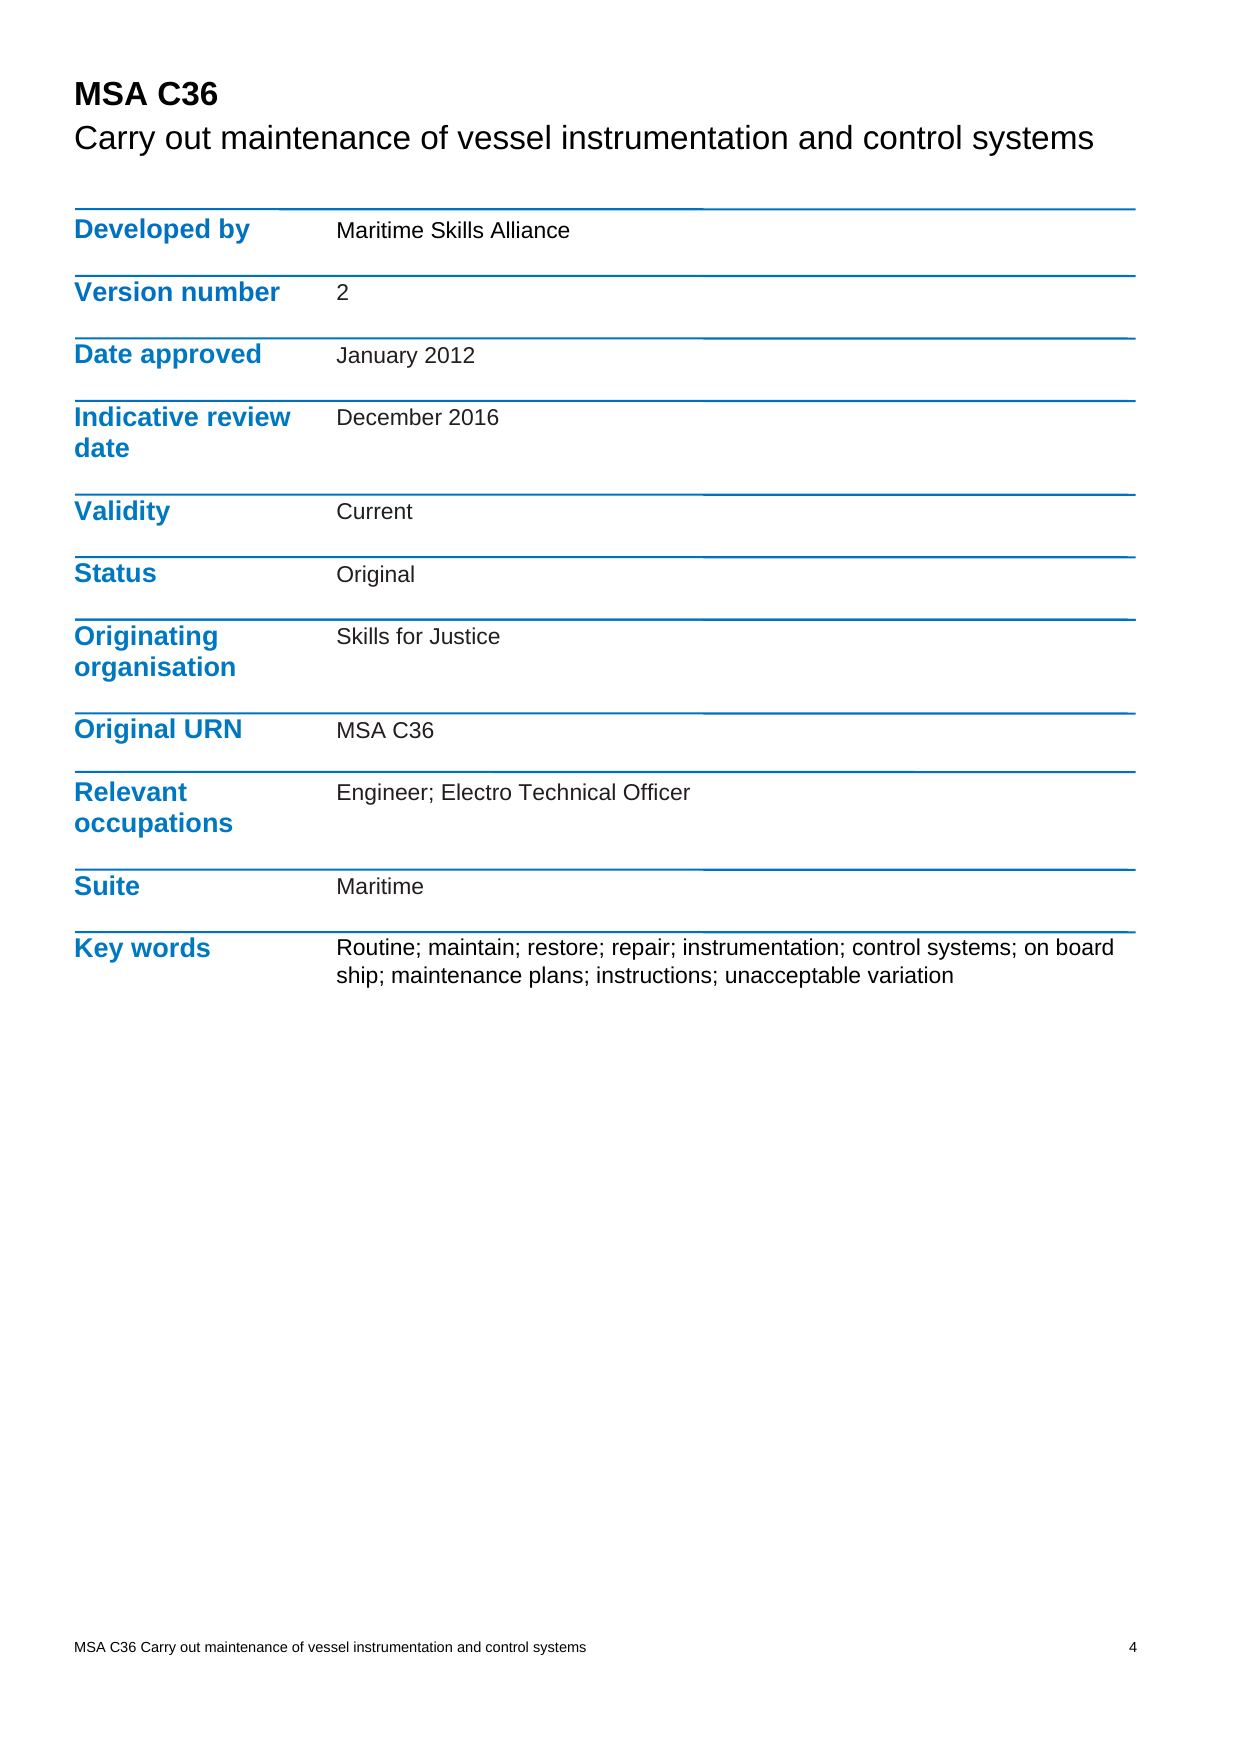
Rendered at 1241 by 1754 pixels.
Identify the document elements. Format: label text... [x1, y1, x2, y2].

table_cell Engineer; Electro Technical Officer [325, 776, 1148, 869]
table_cell Status [63, 557, 325, 619]
table_cell Original URN [63, 713, 325, 776]
table_cell Routine; maintain; restore; repair; instrumentation; control systems; on board ship; maintenance plans; instructions; unacceptable variation [325, 932, 1148, 1052]
table_cell Skills for Justice [325, 620, 1148, 713]
table_cell Maritime [325, 870, 1148, 932]
table_cell Relevant occupations [63, 776, 325, 869]
table_cell January 2012 [325, 338, 1148, 401]
table_cell Key words [63, 932, 325, 1052]
table_cell Version number [63, 276, 325, 338]
table_header Developed by [63, 213, 325, 276]
table_cell December 2016 [325, 401, 1148, 494]
table_cell Originating organisation [63, 620, 325, 713]
table_cell Original [325, 557, 1148, 619]
table_cell MSA C36 [325, 713, 1148, 776]
table_cell Current [325, 495, 1148, 557]
table_cell Validity [63, 495, 325, 557]
table_cell Indicative review date [63, 401, 325, 494]
table_cell Date approved [63, 338, 325, 401]
table_cell 2 [325, 276, 1148, 338]
table_header Maritime Skills [325, 213, 1148, 276]
table_cell Suite [63, 870, 325, 932]
